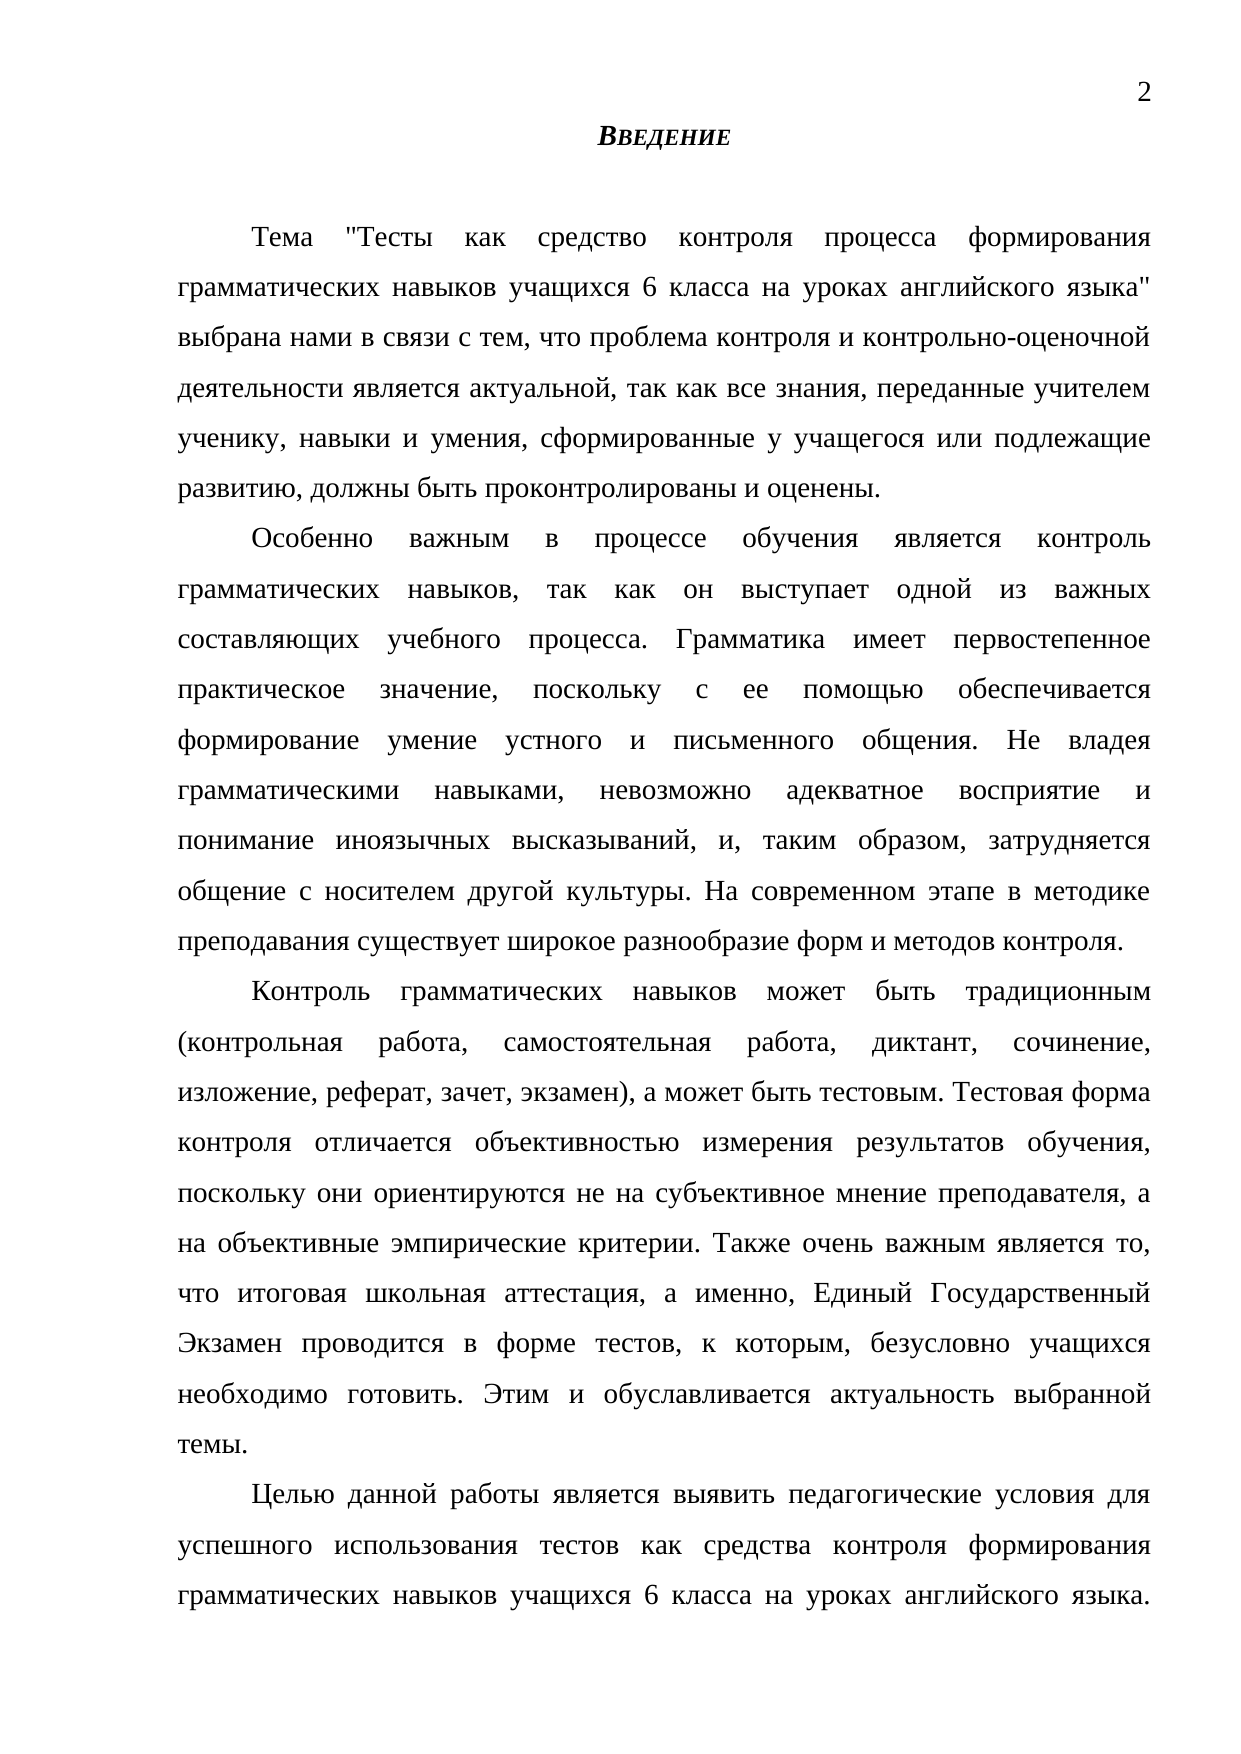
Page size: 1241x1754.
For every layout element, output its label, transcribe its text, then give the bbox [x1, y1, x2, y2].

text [177, 1477, 1152, 1611]
text Контроль грамматических навыков может быть традиционным (контрольная работа, самостоятельная работа, диктант, сочинение, изложение, реферат, зачет, экзамен), а может быть тестовым. Тестовая форма контроля отличается объективностью измерения результатов обучения, поскольку они ориентируются не на субъективное мнение преподавателя, а на объективные эмпирические критерии. Также очень важным является то, что итоговая школьная аттестация, а именно, Единый Государственный Экзамен проводится в форме тестов, к которым, безусловно учащихся необходимо готовить. Этим и обуславливается актуальность выбранной темы. [177, 973, 1152, 1460]
text Особенно важным в процессе обучения является контроль грамматических навыков, так как он выступает одной из важных составляющих учебного процесса. Грамматика имеет первостепенное практическое значение, поскольку с ее помощью обеспечивается формирование умение устного и письменного общения. Не владея грамматическими навыками, невозможно адекватное восприятие и понимание иноязычных высказываний, и, таким образом, затрудняется общение с носителем другой культуры. На современном этапе в методике преподавания существует широкое разнообразие форм и методов контроля. [177, 521, 1152, 957]
text Тема "Тесты как средство контроля процесса формирования грамматических навыков учащихся 6 класса на уроках английского языка" выбрана нами в связи с тем, что проблема контроля и контрольно-оценочной деятельности является актуальной, так как все знания, переданные учителем ученику, навыки и умения, сформированные у учащегося или подлежащие развитию, должны быть проконтролированы и оценены. [177, 219, 1152, 504]
subtitle Введение [177, 118, 1152, 152]
